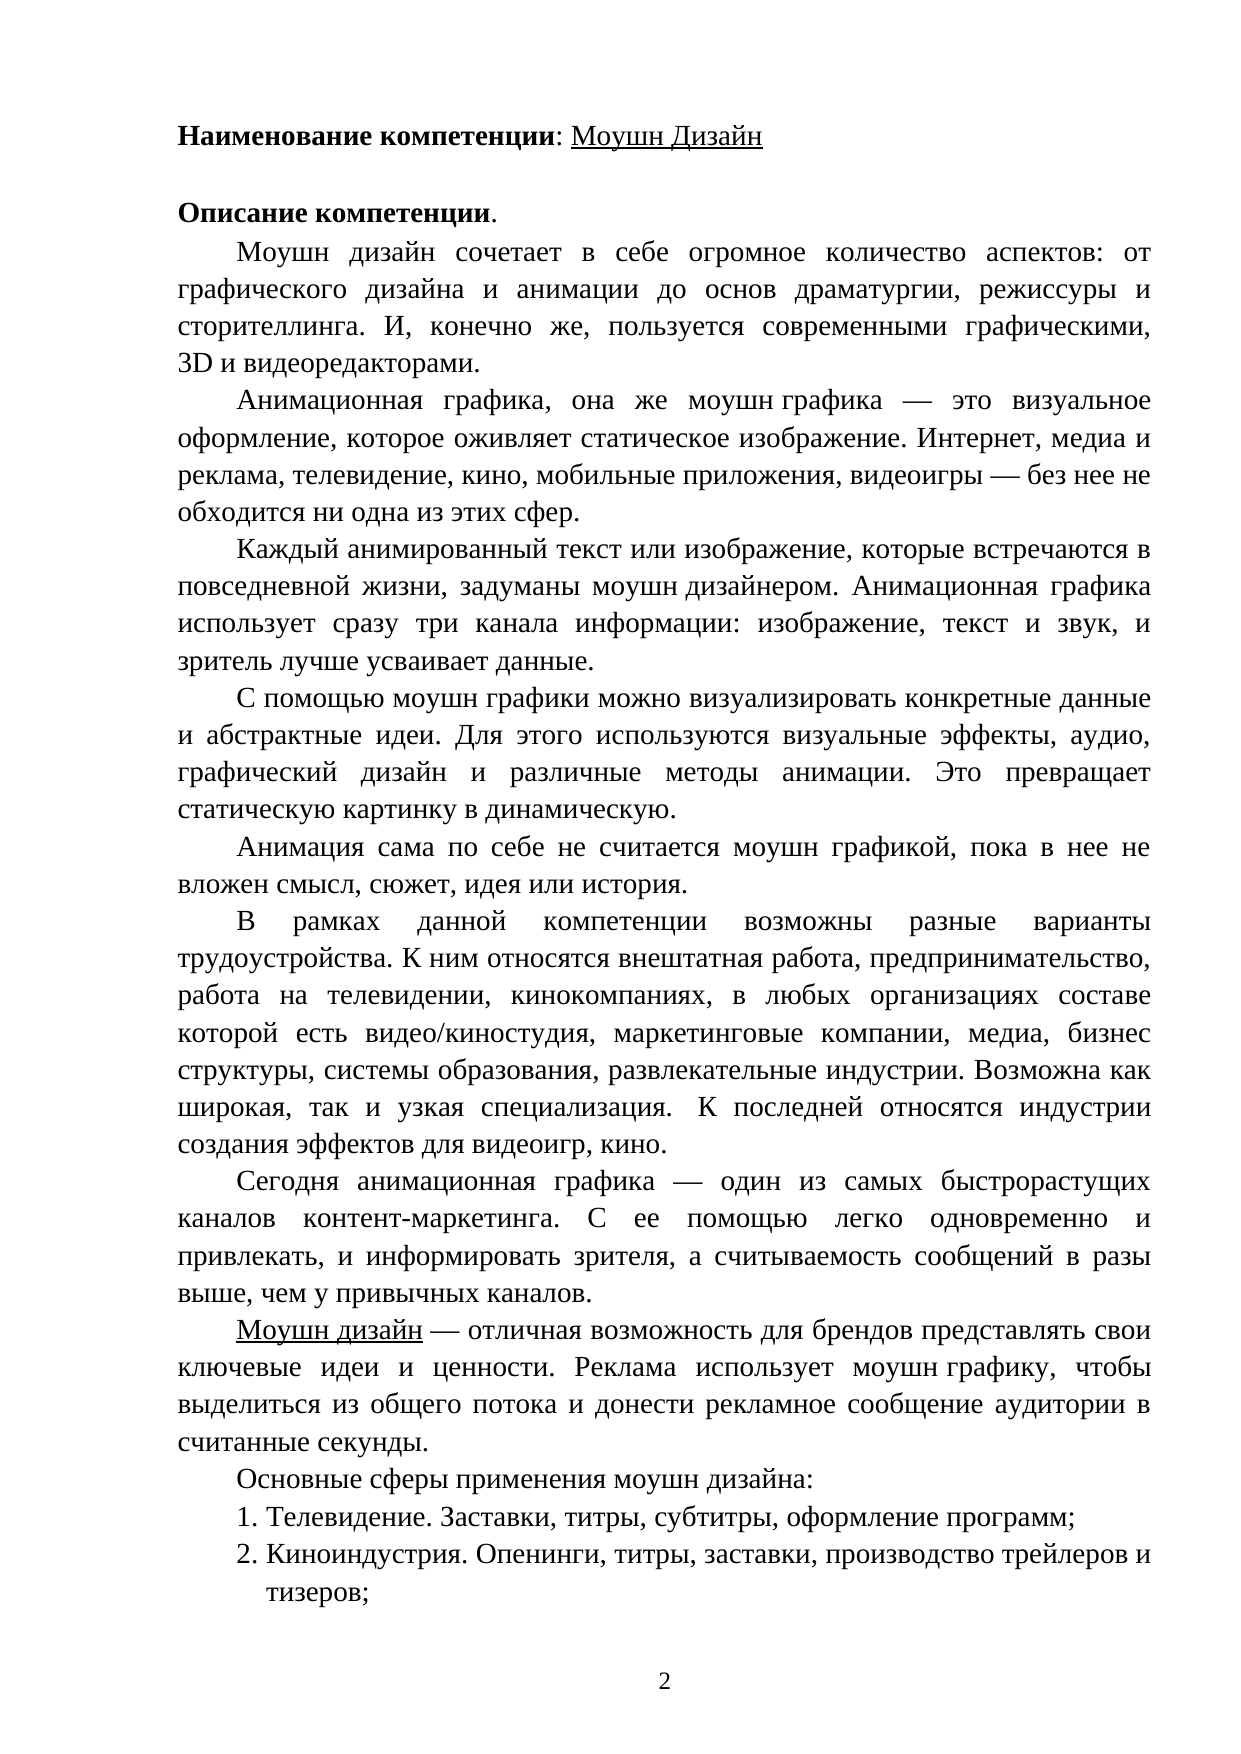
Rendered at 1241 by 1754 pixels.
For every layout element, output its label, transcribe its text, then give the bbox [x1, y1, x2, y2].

text С помощью моушн графики можно визуализировать конкретные данные и абстрактные идеи. Для этого используются визуальные эффекты, аудио, графический дизайн и различные методы анимации. Это превращает статическую картинку в динамическую. [177, 680, 1152, 825]
text Каждый анимированный текст или изображение, которые встречаются в повседневной жизни, задуманы моушн дизайнером. Анимационная графика использует сразу три канала информации: изображение, текст и звук, и зритель лучше усваивает данные. [177, 531, 1152, 676]
text Сегодня анимационная графика — один из самых быстрорастущих каналов контент-маркетинга. С ее помощью легко одновременно и привлекать, и информировать зрителя, а считываемость сообщений в разы выше, чем у привычных каналов. [177, 1163, 1152, 1308]
text Наименование компетенции: Моушн Дизайн [177, 118, 1152, 152]
list Киноиндустрия. Опенинги, титры, заставки, производство трейлеров и тизеров; [236, 1537, 1152, 1607]
text Моушн дизайн сочетает в себе огромное количество аспектов: от графического дизайна и анимации до основ драматургии, режиссуры и сторителлинга. И, конечно же, пользуется современными графическими, 3D и видеоредакторами. [177, 234, 1152, 379]
text В рамках данной компетенции возможны разные варианты трудоустройства. К ним относятся внештатная работа, предпринимательство, работа на телевидении, кинокомпаниях, в любых организациях составе которой есть видео/киностудия, маркетинговые компании, медиа, бизнес структуры, системы образования, развлекательные индустрии. Возможна как широкая, так и узкая специализация. К последней относятся индустрии создания эффектов для видеоигр, кино. [177, 903, 1152, 1160]
text Анимация сама по себе не считается моушн графикой, пока в нее не вложен смысл, сюжет, идея или история. [177, 829, 1152, 899]
text Анимационная графика, она же моушн графика — это визуальное оформление, которое оживляет статическое изображение. Интернет, медиа и реклама, телевидение, кино, мобильные приложения, видеоигры — без нее не обходится ни одна из этих сфер. [177, 382, 1152, 528]
text Моушн дизайн — отличная возможность для брендов представлять свои ключевые идеи и ценности. Реклама использует моушн графику, чтобы выделиться из общего потока и донести рекламное сообщение аудитории в считанные секунды. [177, 1312, 1152, 1457]
list Телевидение. Заставки, титры, субтитры, оформление программ; [236, 1499, 1152, 1533]
text Описание компетенции. [177, 195, 1152, 229]
text Основные сферы применения моушн дизайна: [177, 1461, 1152, 1494]
